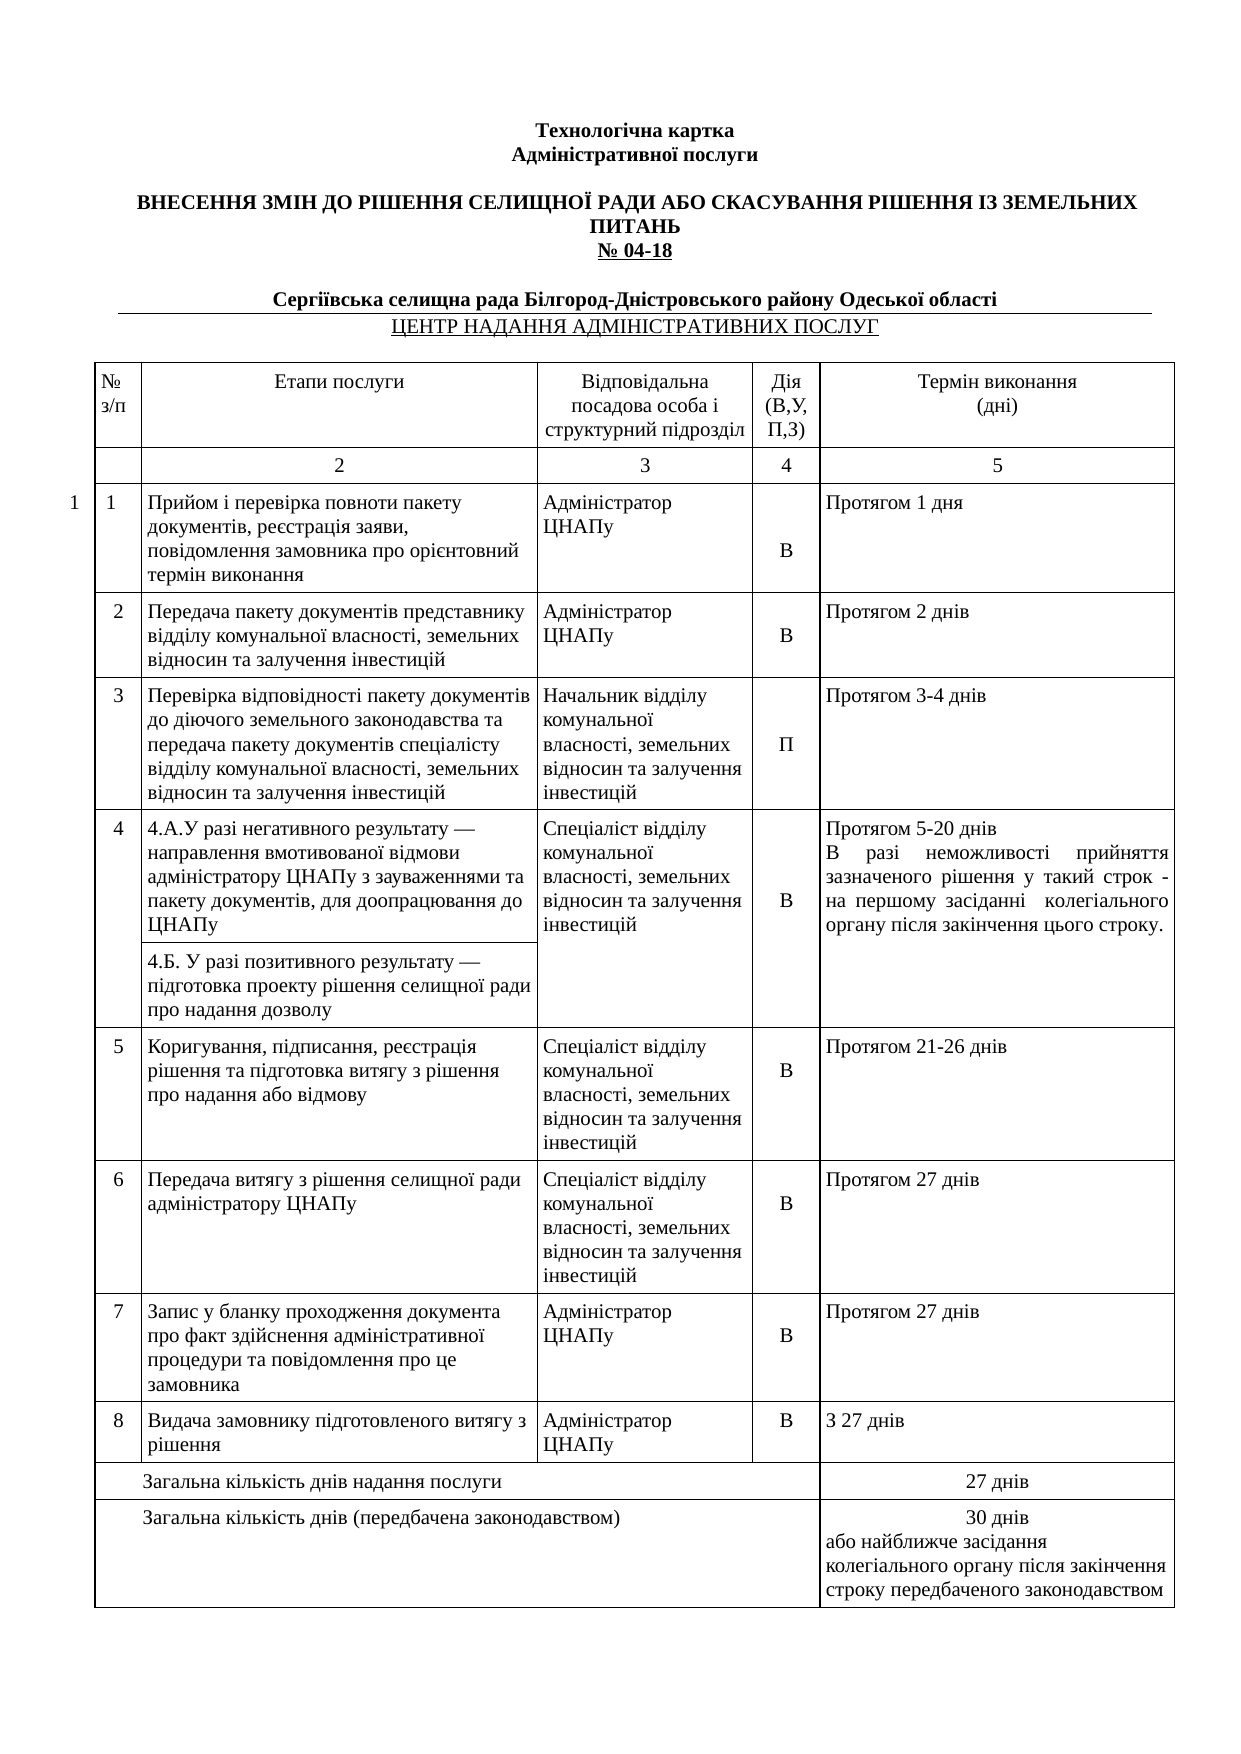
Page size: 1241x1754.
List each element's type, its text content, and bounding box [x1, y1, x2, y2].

table_cell В [753, 1294, 819, 1401]
text Адміністративної послуги [118, 142, 1152, 166]
table_cell Протягом 3-4 днів [821, 678, 1174, 809]
table_cell З 27 днів [821, 1402, 1174, 1462]
table_cell Запис у бланку проходження документа про факт здійснення адміністративної процедури та повідомлення про це замовника [142, 1294, 537, 1401]
text Технологічна картка [118, 118, 1152, 142]
table_cell 2 [96, 593, 141, 677]
table_cell 6 [96, 1161, 141, 1292]
table_cell Спеціаліст відділу комунальної власності, земельних відносин та залучення інвестицій [538, 810, 752, 1027]
table_cell Начальник відділу комунальної власності, земельних відносин та залучення інвестицій [538, 678, 752, 809]
table_cell 4.А.У разі негативного результату — направлення вмотивованої відмови адміністратору ЦНАПу з зауваженнями та пакету документів, для доопрацювання до ЦНАПу [142, 810, 537, 942]
table_cell [96, 448, 141, 483]
table_cell Спеціаліст відділу комунальної власності, земельних відносин та залучення інвестицій [538, 1161, 752, 1292]
table_header Дія (В,У,П,З) [753, 363, 819, 447]
table_cell Протягом 27 днів [821, 1161, 1174, 1292]
table_cell Протягом 1 дня [821, 484, 1174, 592]
text Сергіївська селищна рада Білгород-Дністровського району Одеської області [118, 287, 1152, 313]
table_cell 3 [96, 678, 141, 809]
table_cell 5 [821, 448, 1174, 483]
table_cell 4.Б. У разі позитивного результату — підготовка проекту рішення селищної ради про надання дозволу [142, 943, 537, 1027]
text ВНЕСЕННЯ ЗМІН ДО РІШЕННЯ СЕЛИЩНОЇ РАДИ АБО СКАСУВАННЯ РІШЕННЯ ІЗ ЗЕМЕЛЬНИХ ПИТАНЬ [118, 190, 1152, 238]
table_cell Протягом 2 днів [821, 593, 1174, 677]
table_cell Протягом 5-20 днів В разі неможливості прийняття зазначеного рішення у такий строк - на першому засіданні колегіального органу після закінчення цього строку. [821, 810, 1174, 1027]
table_cell Адміністратор ЦНАПу [538, 1294, 752, 1401]
table_cell Адміністратор ЦНАПу [538, 1402, 752, 1462]
text ЦЕНТР НАДАННЯ АДМІНІСТРАТИВНИХ ПОСЛУГ [118, 314, 1152, 338]
table_cell В [753, 1402, 819, 1462]
table_cell Прийом і перевірка повноти пакету документів, реєстрація заяви, повідомлення замовника про орієнтовний термін виконання [142, 484, 537, 592]
table_cell 4 [753, 448, 819, 483]
table_cell П [753, 678, 819, 809]
table_cell 3 [538, 448, 752, 483]
table_cell Передача пакету документів представнику відділу комунальної власності, земельних відносин та залучення інвестицій [142, 593, 537, 677]
table_header Відповідальна посадова особа і структурний підрозділ [538, 363, 752, 447]
table_cell Адміністратор ЦНАПу [538, 484, 752, 592]
table_header Термін виконання (дні) [821, 363, 1174, 447]
table_cell В [753, 484, 819, 592]
table_cell 2 [142, 448, 537, 483]
table_header Етапи послуги [142, 363, 537, 447]
text № 04-18 [118, 238, 1152, 262]
table_cell Протягом 27 днів [821, 1294, 1174, 1401]
table_cell 7 [96, 1294, 141, 1401]
table_cell Загальна кількість днів надання послуги [96, 1463, 819, 1498]
table_cell Адміністратор ЦНАПу [538, 593, 752, 677]
table_cell В [753, 1161, 819, 1292]
table_cell Коригування, підписання, реєстрація рішення та підготовка витягу з рішення про надання або відмову [142, 1028, 537, 1160]
table_cell 4 [96, 810, 141, 1027]
table_cell 27 днів [821, 1463, 1174, 1498]
table_cell Спеціаліст відділу комунальної власності, земельних відносин та залучення інвестицій [538, 1028, 752, 1160]
table_cell В [753, 810, 819, 1027]
table_cell Видача замовнику підготовленого витягу з рішення [142, 1402, 537, 1462]
table_cell 30 днів або найближче засідання колегіального органу після закінчення строку передбаченого законодавством [821, 1500, 1174, 1607]
table_cell В [753, 1028, 819, 1160]
table_header № з/п [96, 363, 141, 447]
table_cell Передача витягу з рішення селищної ради адміністратору ЦНАПу [142, 1161, 537, 1292]
table_cell Протягом 21-26 днів [821, 1028, 1174, 1160]
table_cell Перевірка відповідності пакету документів до діючого земельного законодавства та передача пакету документів спеціалісту відділу комунальної власності, земельних відносин та залучення інвестицій [142, 678, 537, 809]
table_cell Загальна кількість днів (передбачена законодавством) [96, 1500, 819, 1607]
table_cell В [753, 593, 819, 677]
table_cell 5 [96, 1028, 141, 1160]
table_cell 1 1 [96, 484, 141, 592]
table_cell 8 [96, 1402, 141, 1462]
